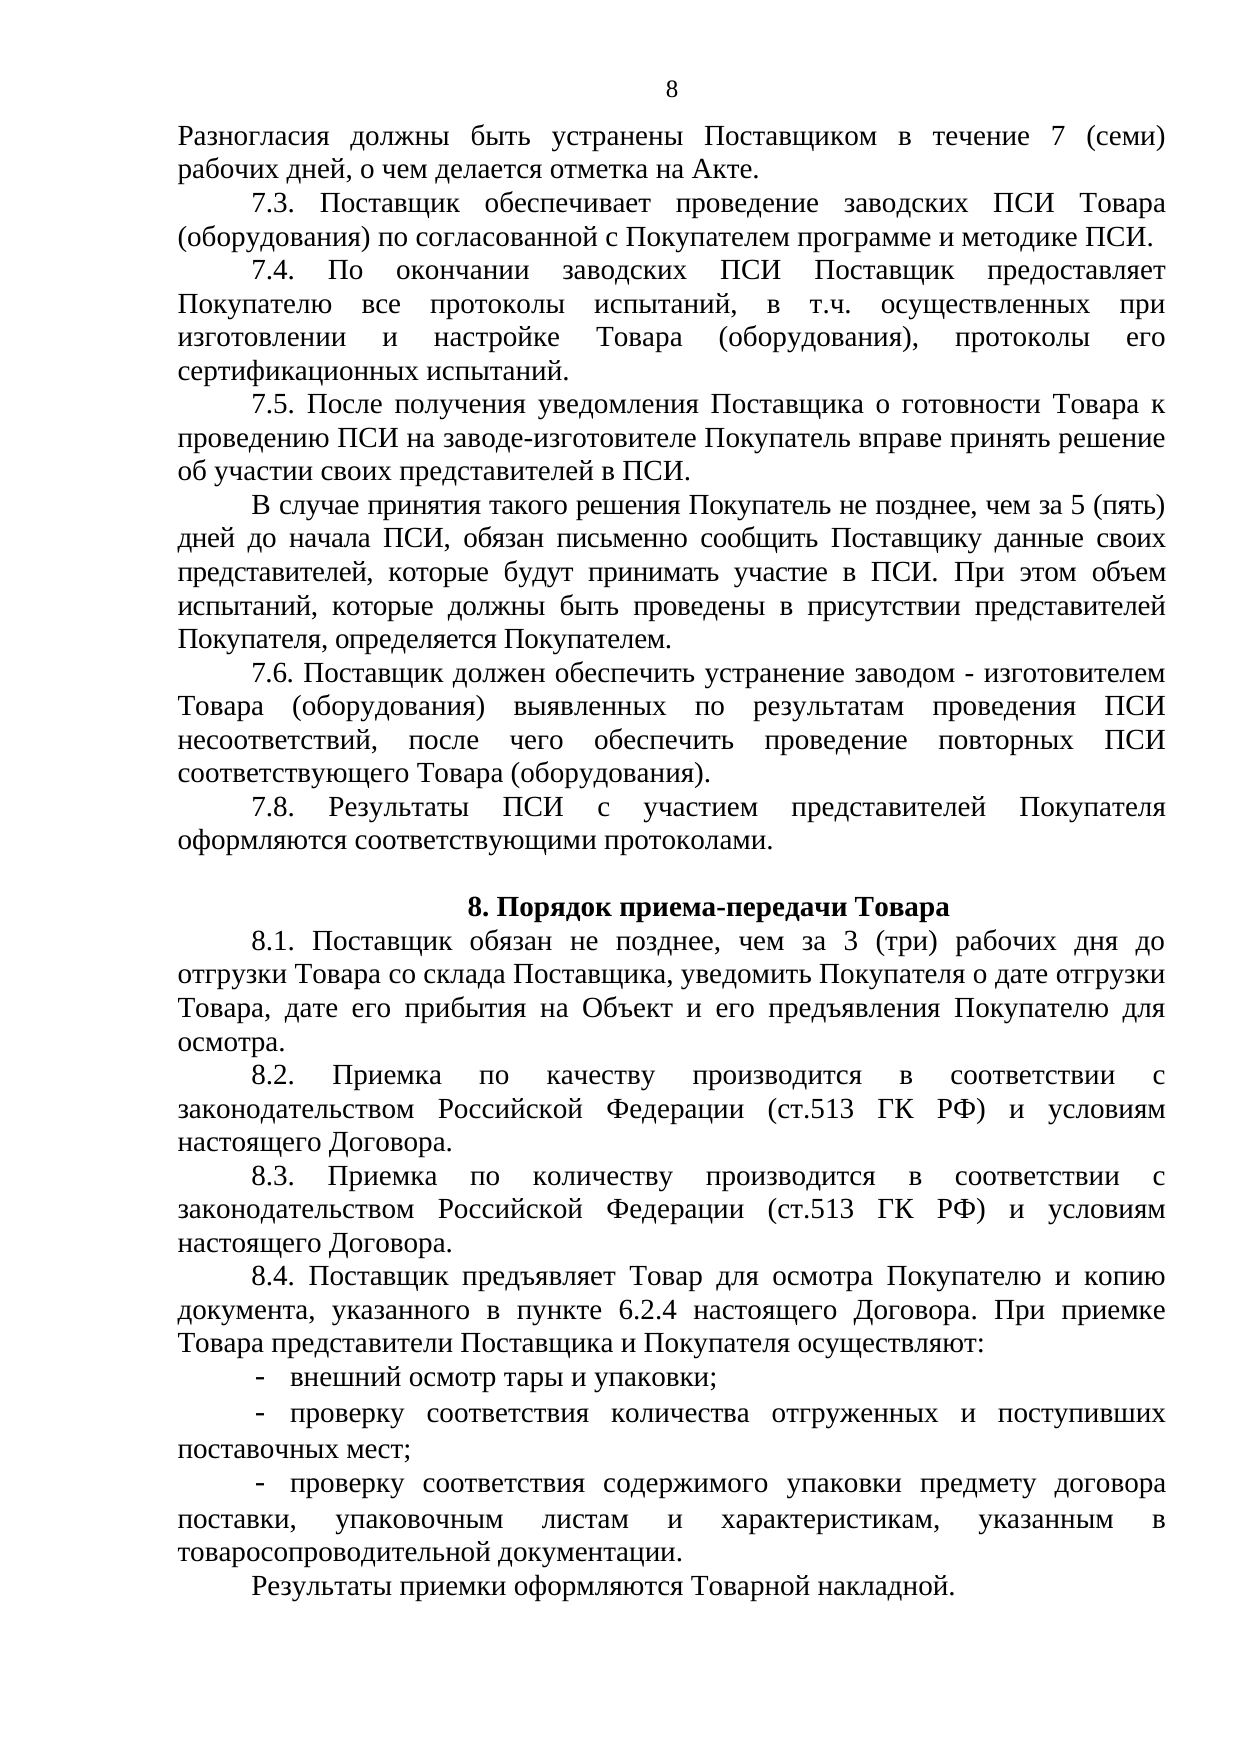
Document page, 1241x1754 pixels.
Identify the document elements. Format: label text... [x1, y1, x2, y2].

text 7.4. По окончании заводских ПСИ Поставщик предоставляет Покупателю все протоколы испытаний, в т.ч. осуществленных при изготовлении и настройке Товара (оборудования), протоколы его сертификационных испытаний. [177, 252, 1166, 386]
text 7.8. Результаты ПСИ с участием представителей Покупателя оформляются соответствующими протоколами. [177, 789, 1166, 856]
text Результаты приемки оформляются Товарной накладной. [177, 1568, 1166, 1601]
text В случае принятия такого решения Покупатель не позднее, чем за 5 (пять) дней до начала ПСИ, обязан письменно сообщить Поставщику данные своих представителей, которые будут принимать участие в ПСИ. При этом объем испытаний, которые должны быть проведены в присутствии представителей Покупателя, определяется Покупателем. [177, 487, 1166, 655]
text 8. Порядок приема-передачи Товара [251, 889, 1166, 923]
text 8.4. Поставщик предъявляет Товар для осмотра Покупателю и копию документа, указанного в пункте 6.2.4 настоящего Договора. При приемке Товара представители Поставщика и Покупателя осуществляют: [177, 1258, 1166, 1359]
text 8.1. Поставщик обязан не позднее, чем за 3 (три) рабочих дня до отгрузки Товара со склада Поставщика, уведомить Покупателя о дате отгрузки Товара, дате его прибытия на Объект и его предъявления Покупателю для осмотра. [177, 923, 1166, 1057]
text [177, 118, 1166, 185]
text 7.6. Поставщик должен обеспечить устранение заводом - изготовителем Товара (оборудования) выявленных по результатам проведения ПСИ несоответствий, после чего обеспечить проведение повторных ПСИ соответствующего Товара (оборудования). [177, 655, 1166, 789]
list проверку соответствия содержимого упаковки предмету договора поставки, упаковочным листам и характеристикам, указанным в товаросопроводительной документации. [177, 1465, 1166, 1568]
list внешний осмотр тары и упаковки; [177, 1359, 1166, 1395]
text 7.3. Поставщик обеспечивает проведение заводских ПСИ Товара (оборудования) по согласованной с Покупателем программе и методике ПСИ. [177, 185, 1166, 252]
list проверку соответствия количества отгруженных и поступивших поставочных мест; [177, 1395, 1166, 1465]
text 8.3. Приемка по количеству производится в соответствии с законодательством Российской Федерации (ст.513 ГК РФ) и условиям настоящего Договора. [177, 1158, 1166, 1258]
text 7.5. После получения уведомления Поставщика о готовности Товара к проведению ПСИ на заводе-изготовителе Покупатель вправе принять решение об участии своих представителей в ПСИ. [177, 386, 1166, 487]
text 8.2. Приемка по качеству производится в соответствии с законодательством Российской Федерации (ст.513 ГК РФ) и условиям настоящего Договора. [177, 1057, 1166, 1158]
